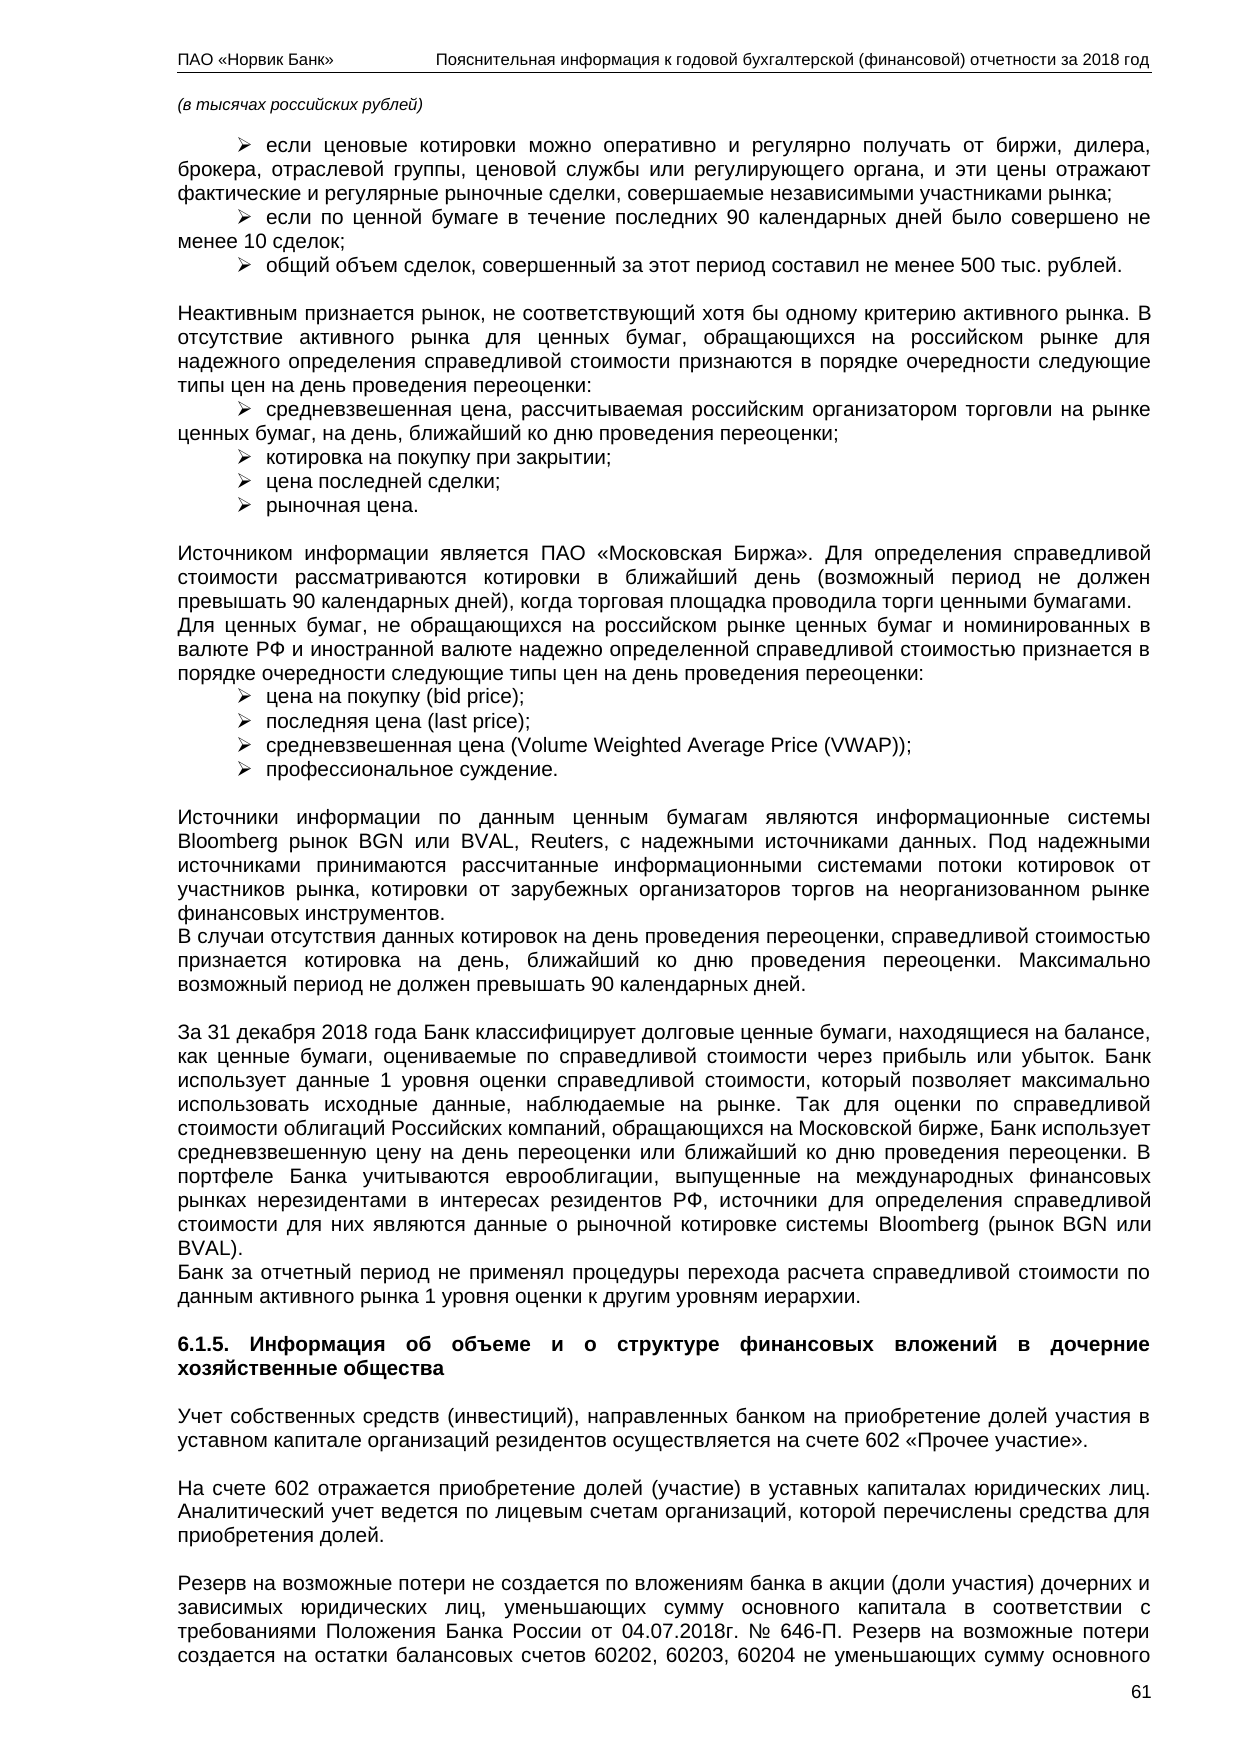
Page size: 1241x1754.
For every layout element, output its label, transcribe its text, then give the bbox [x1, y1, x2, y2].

list если ценовые котировки можно оперативно и регулярно получать от биржи, дилера, брокера, отраслевой группы, ценовой службы или регулирующего органа, и эти цены отражают фактические и регулярные рыночные сделки, совершаемые независимыми участниками рынка; [177, 133, 1152, 204]
list общий объем сделок, совершенный за этот период составил не менее 500 тыс. рублей. [177, 253, 1152, 277]
list цена на покупку (bid price); [177, 684, 1152, 708]
list профессиональное суждение. [177, 757, 1152, 781]
text Источники информации по данным ценным бумагам являются информационные системы Bloomberg рынок BGN или BVAL, Reuters, с надежными источниками данных. Под надежными источниками принимаются рассчитанные информационными системами потоки котировок от участников рынка, котировки от зарубежных организаторов торгов на неорганизованном рынке финансовых инструментов. [177, 804, 1152, 924]
text Банк за отчетный период не применял процедуры перехода расчета справедливой стоимости по данным активного рынка 1 уровня оценки к другим уровням иерархии. [177, 1260, 1152, 1308]
list котировка на покупку при закрытии; [177, 444, 1152, 468]
list если по ценной бумаге в течение последних 90 календарных дней было совершено не менее 10 сделок; [177, 204, 1152, 253]
text В случаи отсутствия данных котировок на день проведения переоценки, справедливой стоимостью признается котировка на день, ближайший ко дню проведения переоценки. Максимально возможный период не должен превышать 90 календарных дней. [177, 924, 1152, 996]
list средневзвешенная цена, рассчитываемая российским организатором торговли на рынке ценных бумаг, на день, ближайший ко дню проведения переоценки; [177, 396, 1152, 444]
list последняя цена (last price); [177, 708, 1152, 732]
text Учет собственных средств (инвестиций), направленных банком на приобретение долей участия в уставном капитале организаций резидентов осуществляется на счете 602 «Прочее участие». [177, 1403, 1152, 1451]
text На счете 602 отражается приобретение долей (участие) в уставных капиталах юридических лиц. Аналитический учет ведется по лицевым счетам организаций, которой перечислены средства для приобретения долей. [177, 1475, 1152, 1547]
text 6.1.5. Информация об объеме и о структуре финансовых вложений в дочерние хозяйственные общества [177, 1332, 1152, 1379]
text Источником информации является ПАО «Московская Биржа». Для определения справедливой стоимости рассматриваются котировки в ближайший день (возможный период не должен превышать 90 календарных дней), когда торговая площадка проводила торги ценными бумагами. [177, 541, 1152, 612]
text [177, 1571, 1152, 1667]
list цена последней сделки; [177, 468, 1152, 493]
list рыночная цена. [177, 493, 1152, 517]
list средневзвешенная цена (Volume Weighted Average Price (VWAP)); [177, 732, 1152, 757]
text За 31 декабря 2018 года Банк классифицирует долговые ценные бумаги, находящиеся на балансе, как ценные бумаги, оцениваемые по справедливой стоимости через прибыль или убыток. Банк использует данные 1 уровня оценки справедливой стоимости, который позволяет максимально использовать исходные данные, наблюдаемые на рынке. Так для оценки по справедливой стоимости облигаций Российских компаний, обращающихся на Московской бирже, Банк использует средневзвешенную цену на день переоценки или ближайший ко дню проведения переоценки. В портфеле Банка учитываются еврооблигации, выпущенные на международных финансовых рынках нерезидентами в интересах резидентов РФ, источники для определения справедливой стоимости для них являются данные о рыночной котировке системы Bloomberg (рынок BGN или BVAL). [177, 1020, 1152, 1260]
text Неактивным признается рынок, не соответствующий хотя бы одному критерию активного рынка. В отсутствие активного рынка для ценных бумаг, обращающихся на российском рынке для надежного определения справедливой стоимости признаются в порядке очередности следующие типы цен на день проведения переоценки: [177, 301, 1152, 396]
text Для ценных бумаг, не обращающихся на российском рынке ценных бумаг и номинированных в валюте РФ и иностранной валюте надежно определенной справедливой стоимостью признается в порядке очередности следующие типы цен на день проведения переоценки: [177, 612, 1152, 684]
